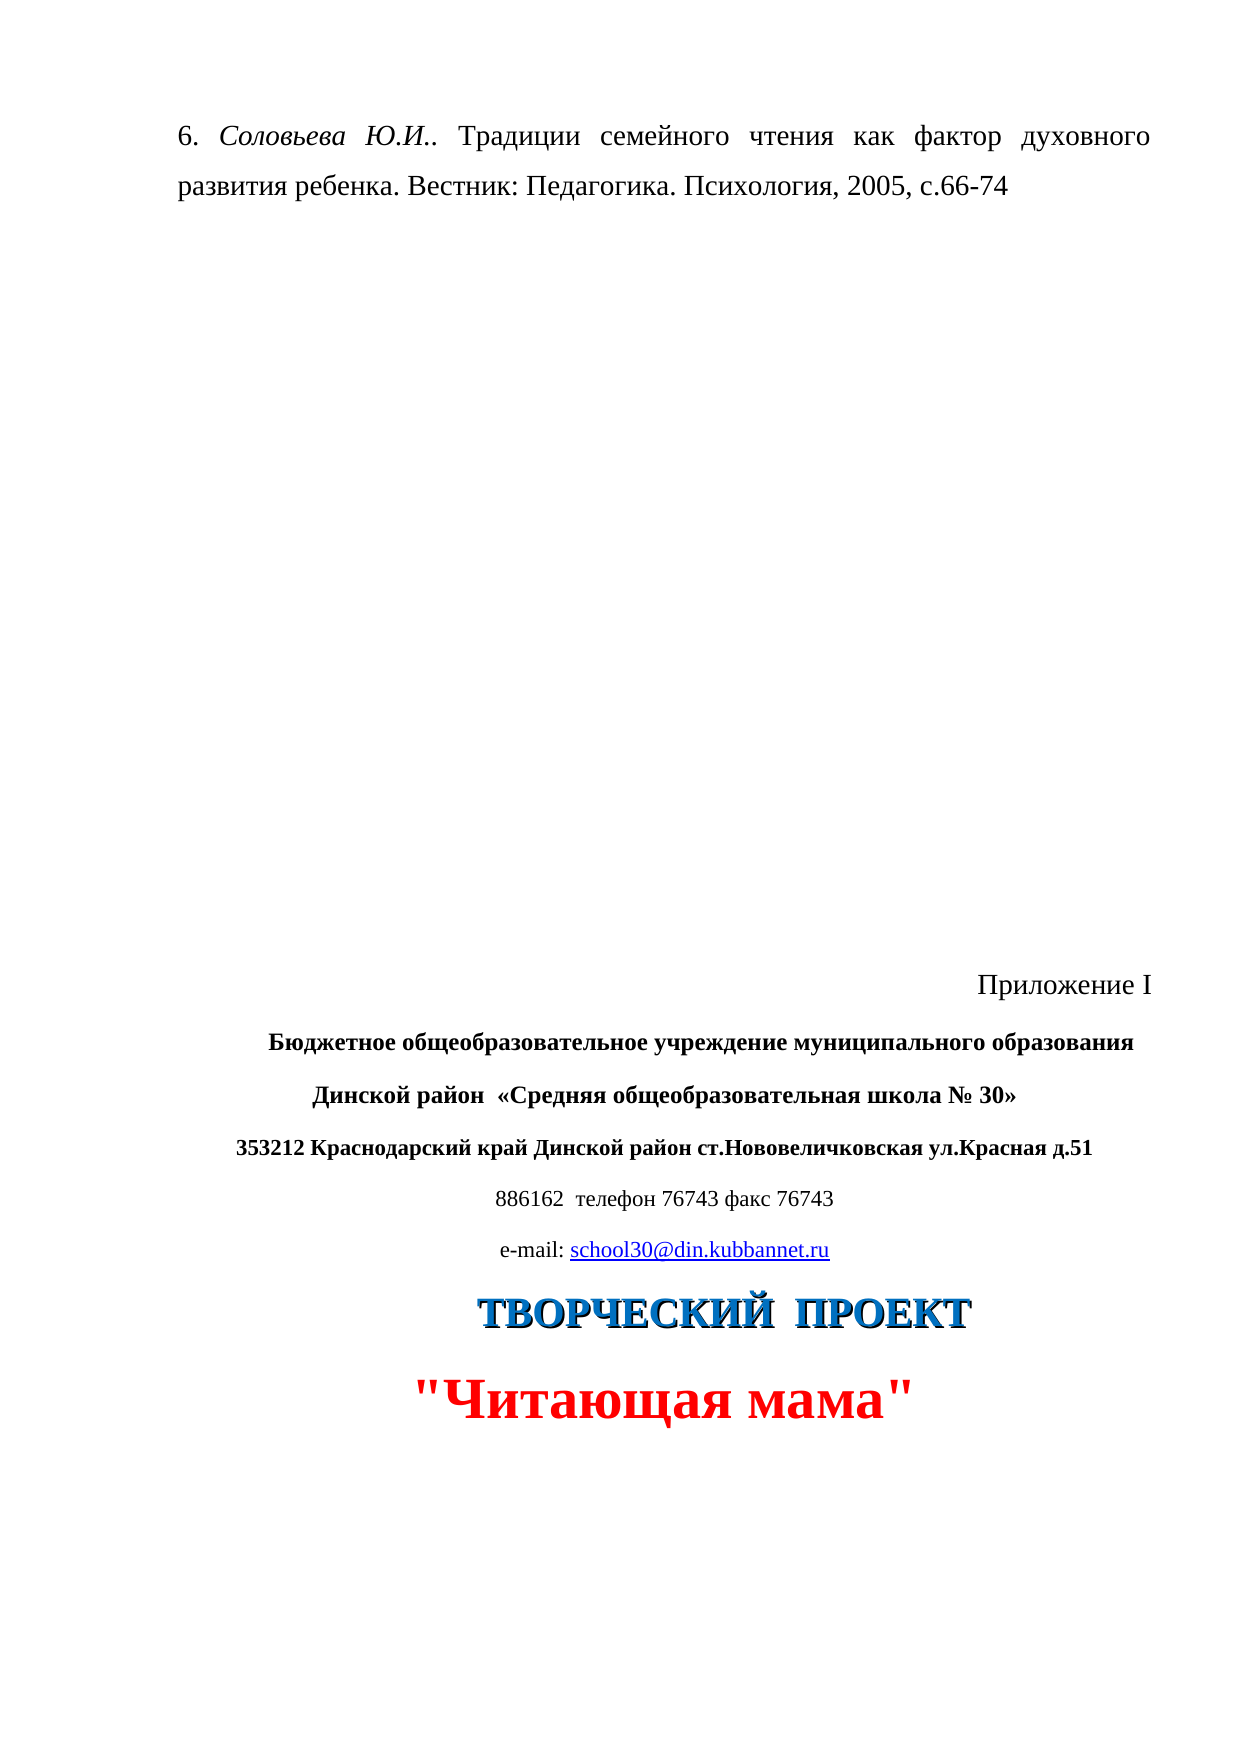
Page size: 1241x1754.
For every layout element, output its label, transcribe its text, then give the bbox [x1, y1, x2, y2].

text Приложение I [177, 967, 1152, 1001]
text Бюджетное общеобразовательное учреждение муниципального образования [177, 1027, 1152, 1056]
text "Читающая мама" [177, 1363, 1152, 1431]
text 353212 Краснодарский край Динской район ст.Нововеличковская ул.Красная д.51 [177, 1134, 1152, 1161]
text ТВОРЧЕСКИЙ ПРОЕКТ [295, 1288, 1152, 1336]
text e-mail: school30@din.kubbannet.ru [177, 1237, 1152, 1263]
text Динской район «Средняя общеобразовательная школа № 30» [177, 1081, 1152, 1109]
text 886162 телефон 76743 факс 76743 [177, 1186, 1152, 1212]
text 6. Соловьева Ю.И.. Традиции семейного чтения как фактор духовного развития ребенка. Вестник: Педагогика. Психология, 2005, с.66-74 [177, 118, 1152, 202]
